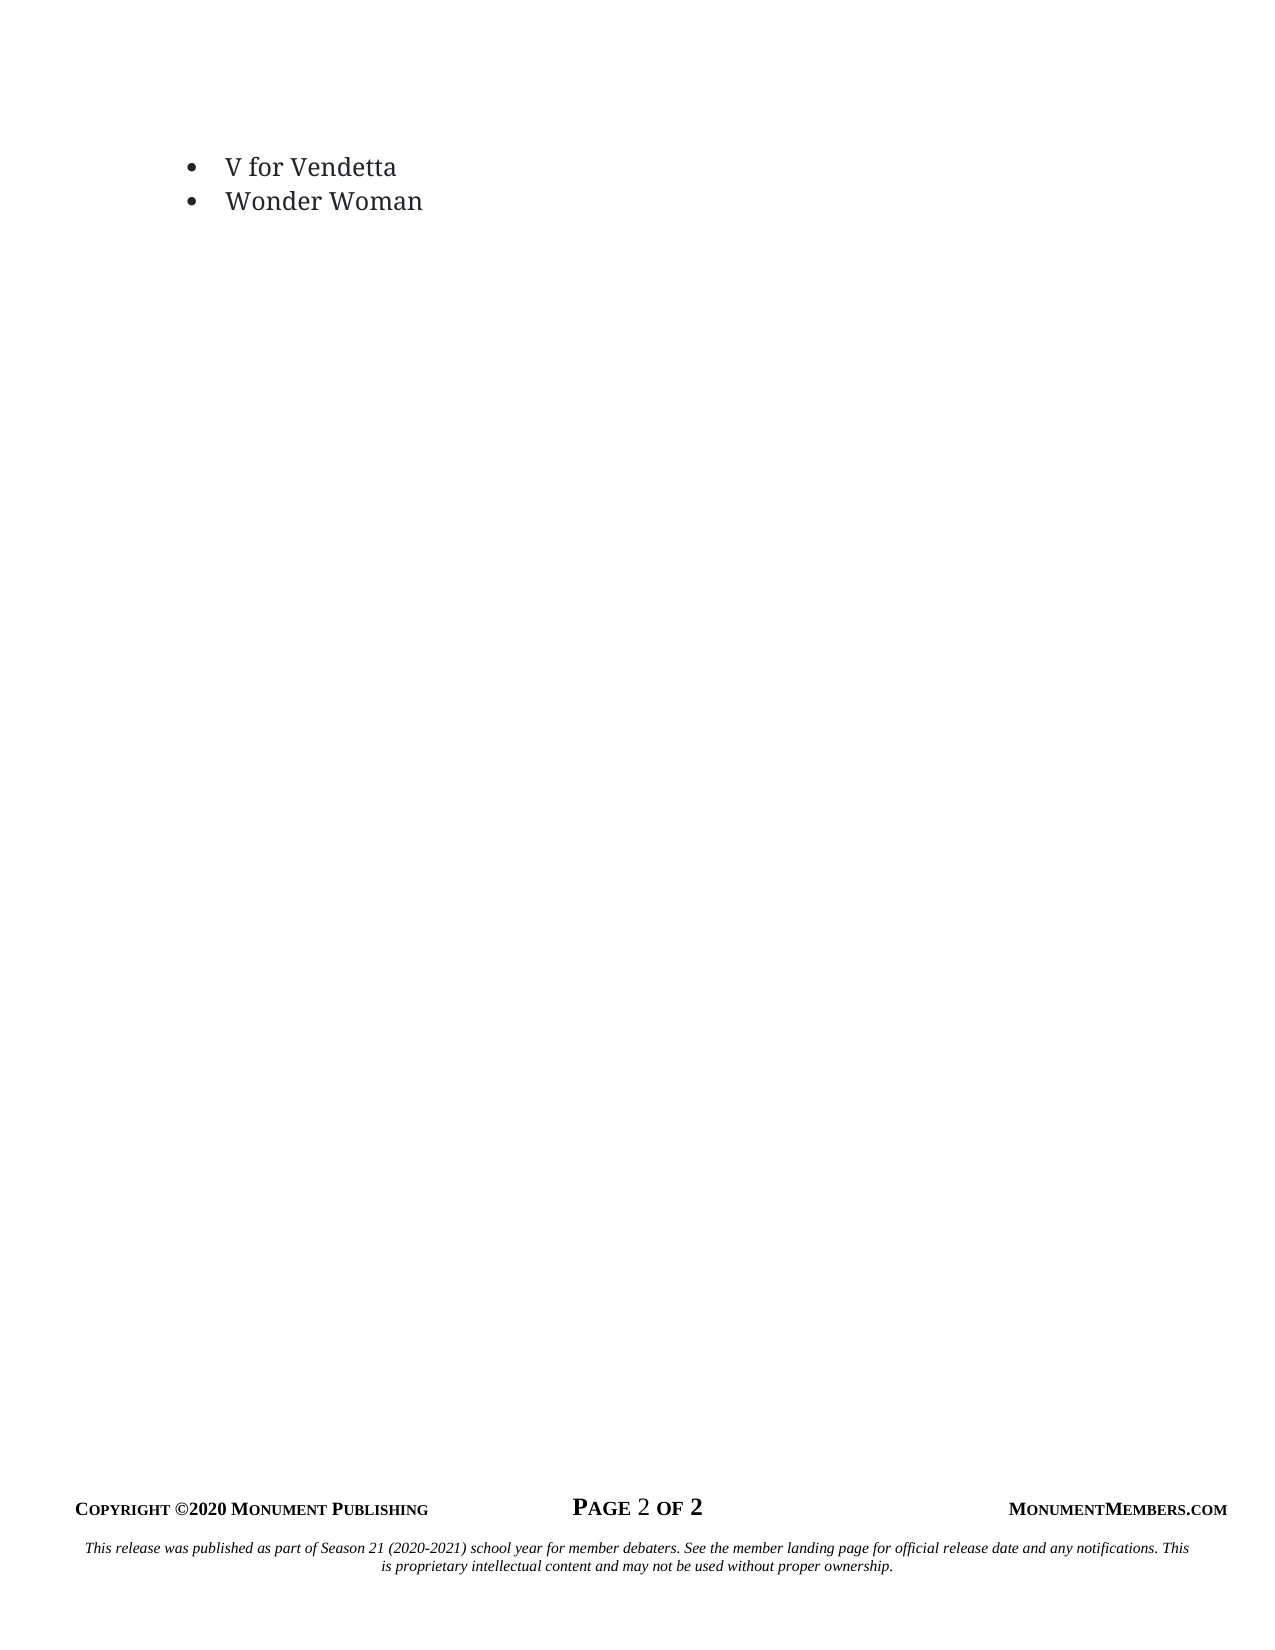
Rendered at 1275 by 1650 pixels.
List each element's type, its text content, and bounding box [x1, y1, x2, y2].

list V for Vendetta [187, 150, 1125, 184]
list Wonder Woman [187, 184, 1125, 218]
